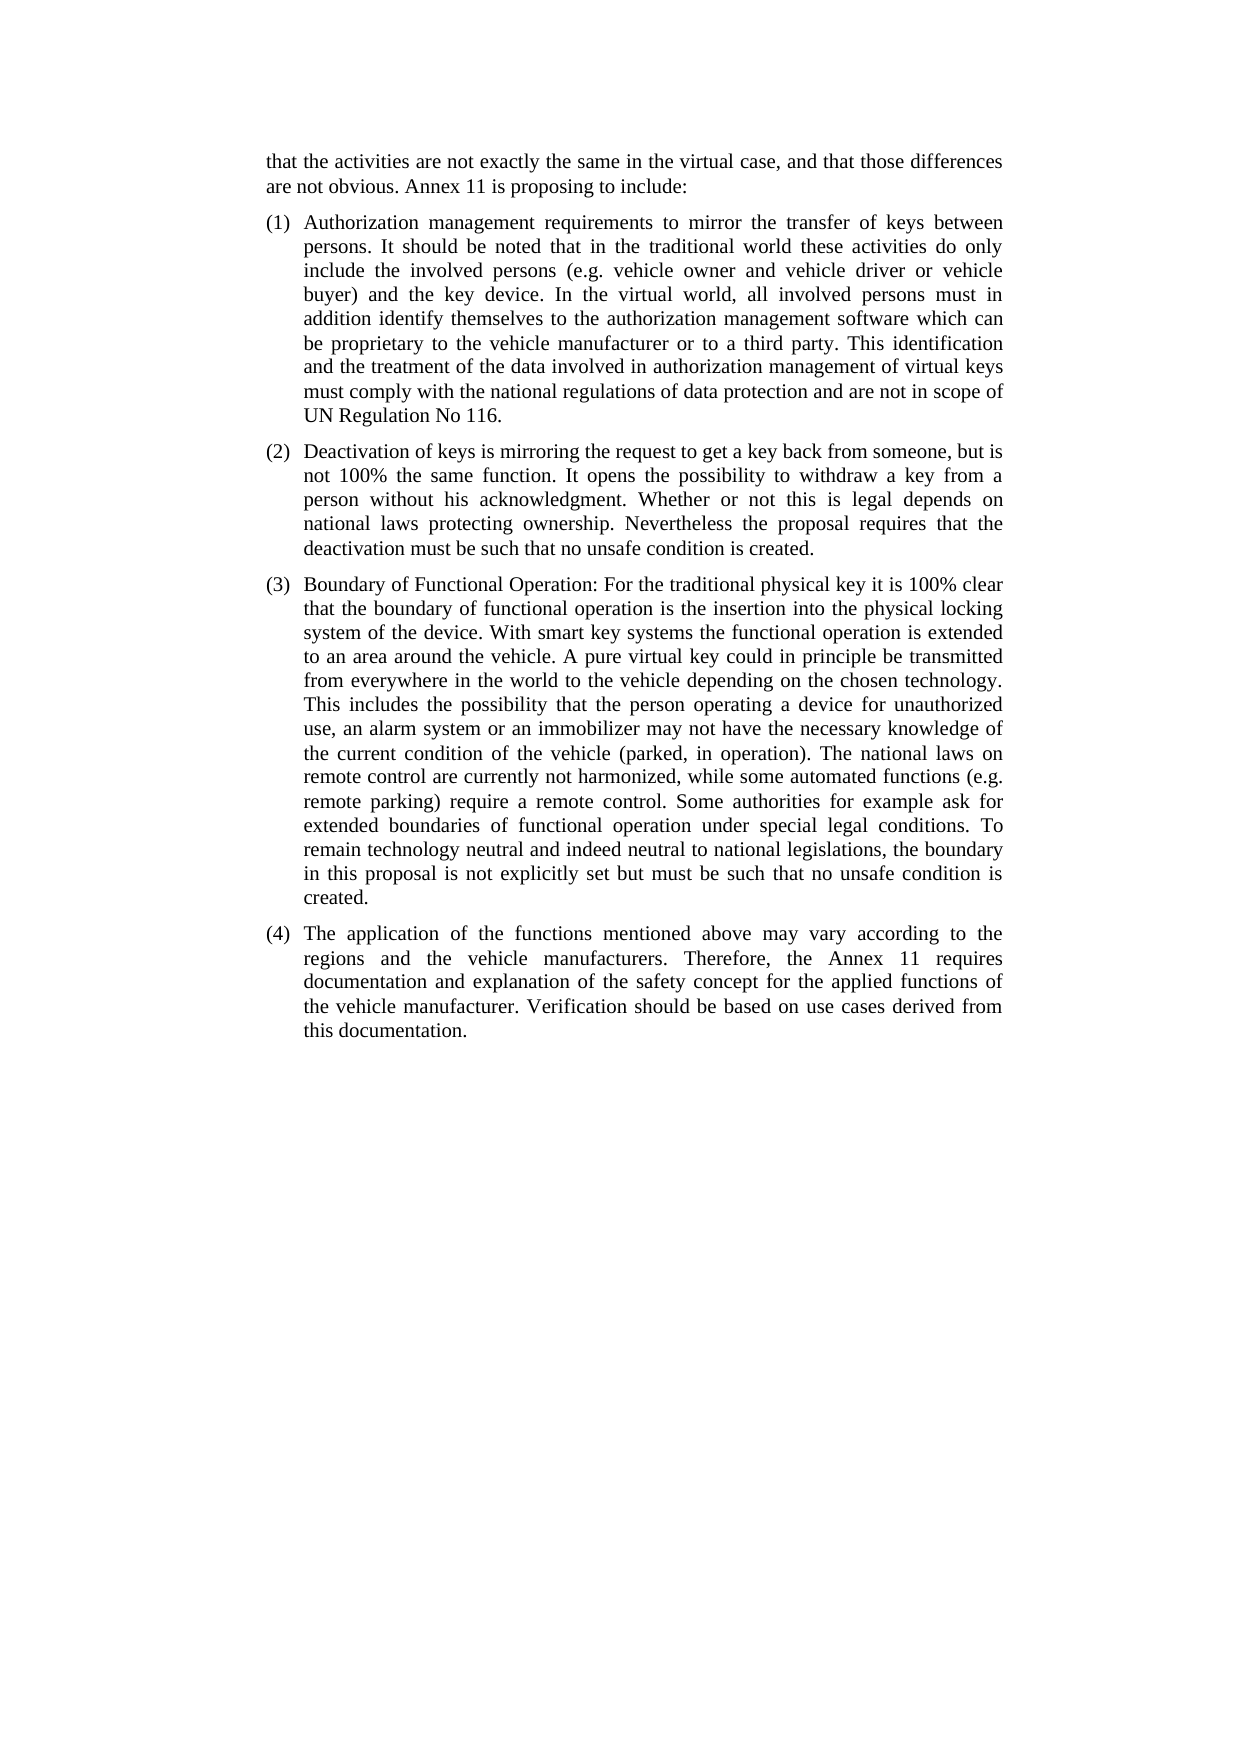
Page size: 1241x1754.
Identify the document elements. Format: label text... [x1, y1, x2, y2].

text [266, 148, 1004, 198]
list Authorization management requirements to mirror the transfer of keys between persons. It should be noted that in the traditional world these activities do only include the involved persons (e.g. vehicle owner and vehicle driver or vehicle buyer) and the key device. In the virtual world, all involved persons must in addition identify themselves to the authorization management software which can be proprietary to the vehicle manufacturer or to a third party. This identification and the treatment of the data involved in authorization management of virtual keys must comply with the national regulations of data protection and are not in scope of UN Regulation No 116. [266, 210, 1004, 427]
list Deactivation of keys is mirroring the request to get a key back from someone, but is not 100% the same function. It opens the possibility to withdraw a key from a person without his acknowledgment. Whether or not this is legal depends on national laws protecting ownership. Nevertheless the proposal requires that the deactivation must be such that no unsafe condition is created. [266, 439, 1004, 559]
list Boundary of Functional Operation: For the traditional physical key it is 100% clear that the boundary of functional operation is the insertion into the physical locking system of the device. With smart key systems the functional operation is extended to an area around the vehicle. A pure virtual key could in principle be transmitted from everywhere in the world to the vehicle depending on the chosen technology. This includes the possibility that the person operating a device for unauthorized use, an alarm system or an immobilizer may not have the necessary knowledge of the current condition of the vehicle (parked, in operation). The national laws on remote control are currently not harmonized, while some automated functions (e.g. remote parking) require a remote control. Some authorities for example ask for extended boundaries of functional operation under special legal conditions. To remain technology neutral and indeed neutral to national legislations, the boundary in this proposal is not explicitly set but must be such that no unsafe condition is created. [266, 572, 1004, 909]
list The application of the functions mentioned above may vary according to the regions and the vehicle manufacturers. Therefore, the Annex 11 requires documentation and explanation of the safety concept for the applied functions of the vehicle manufacturer. Verification should be based on use cases derived from this documentation. [266, 921, 1004, 1042]
